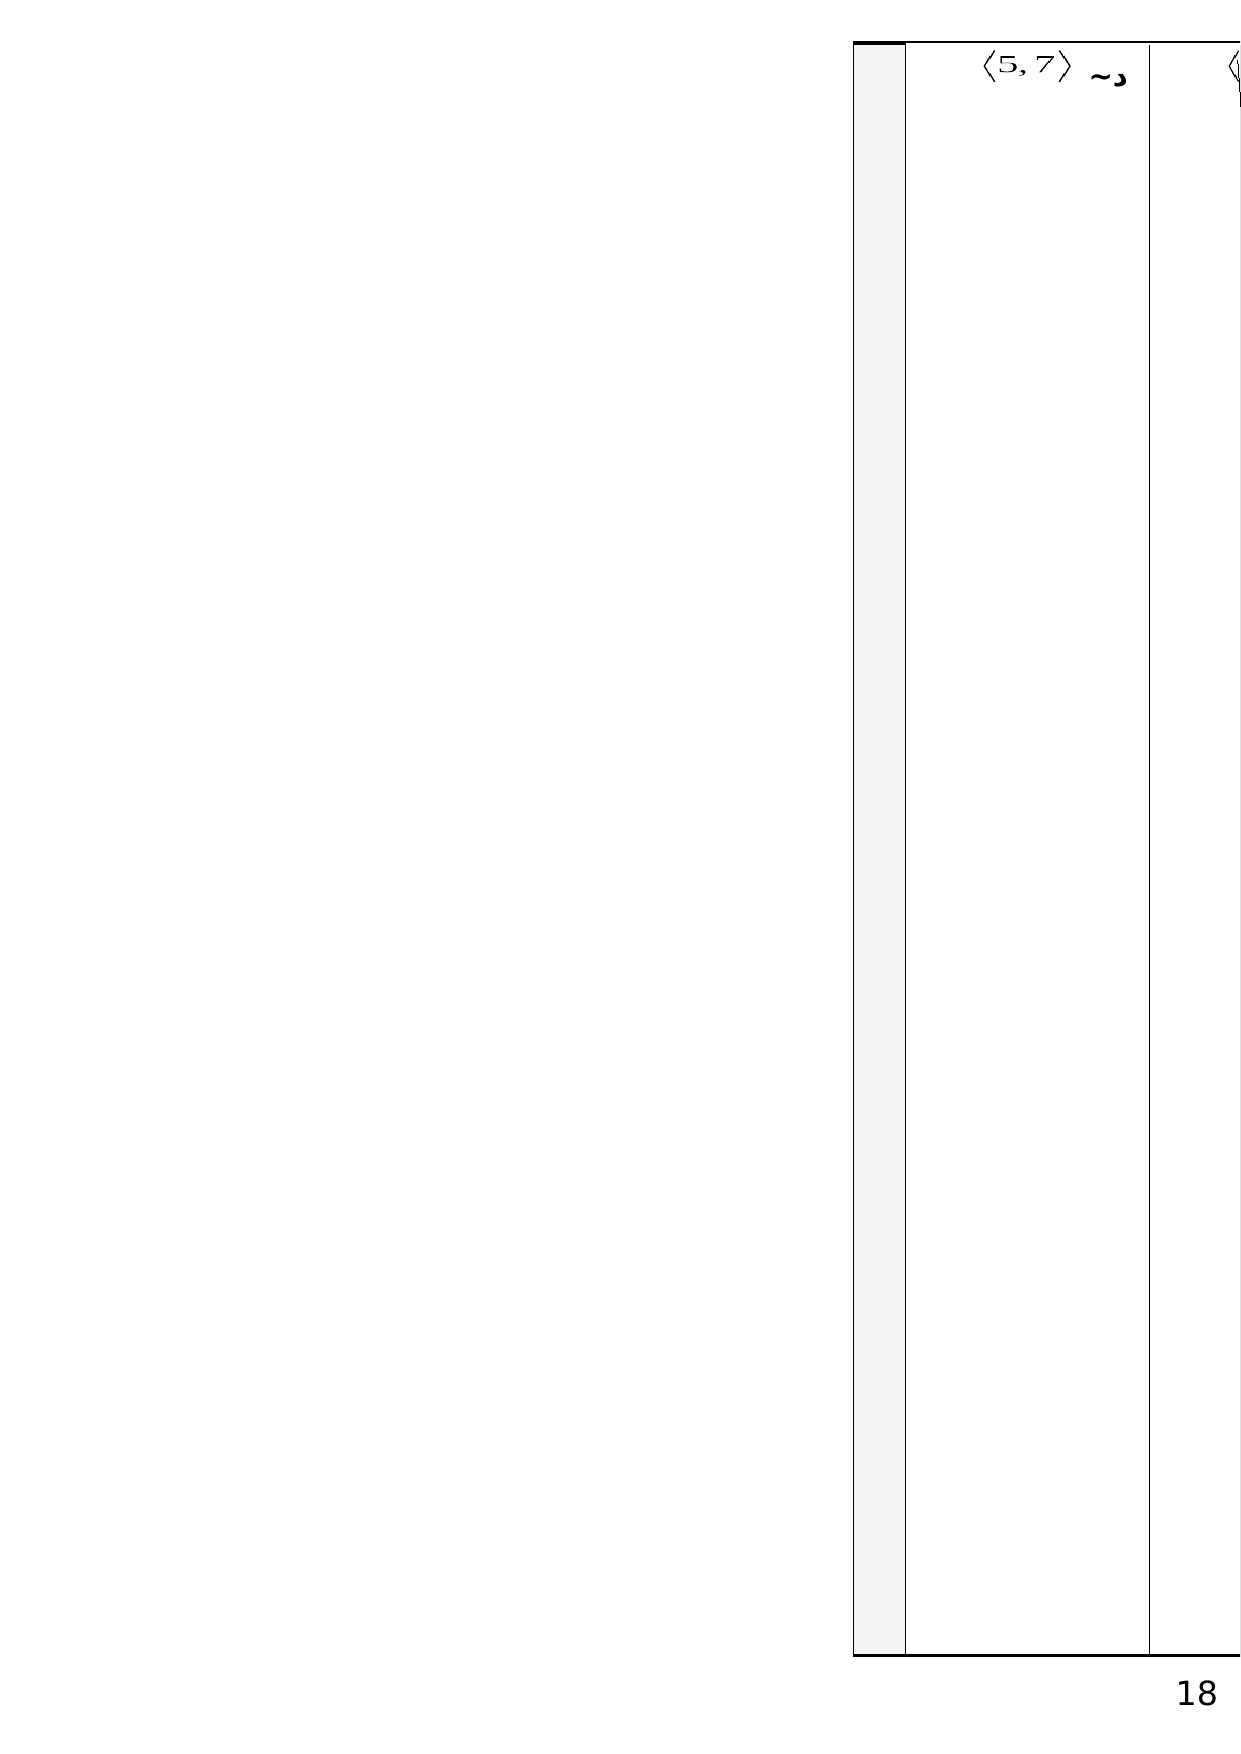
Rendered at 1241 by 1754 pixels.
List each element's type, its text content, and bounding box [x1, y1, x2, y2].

table_cell [854, 45, 905, 1654]
table_cell د~ [906, 43, 1149, 1654]
table_cell <~ [1149, 43, 1240, 1654]
